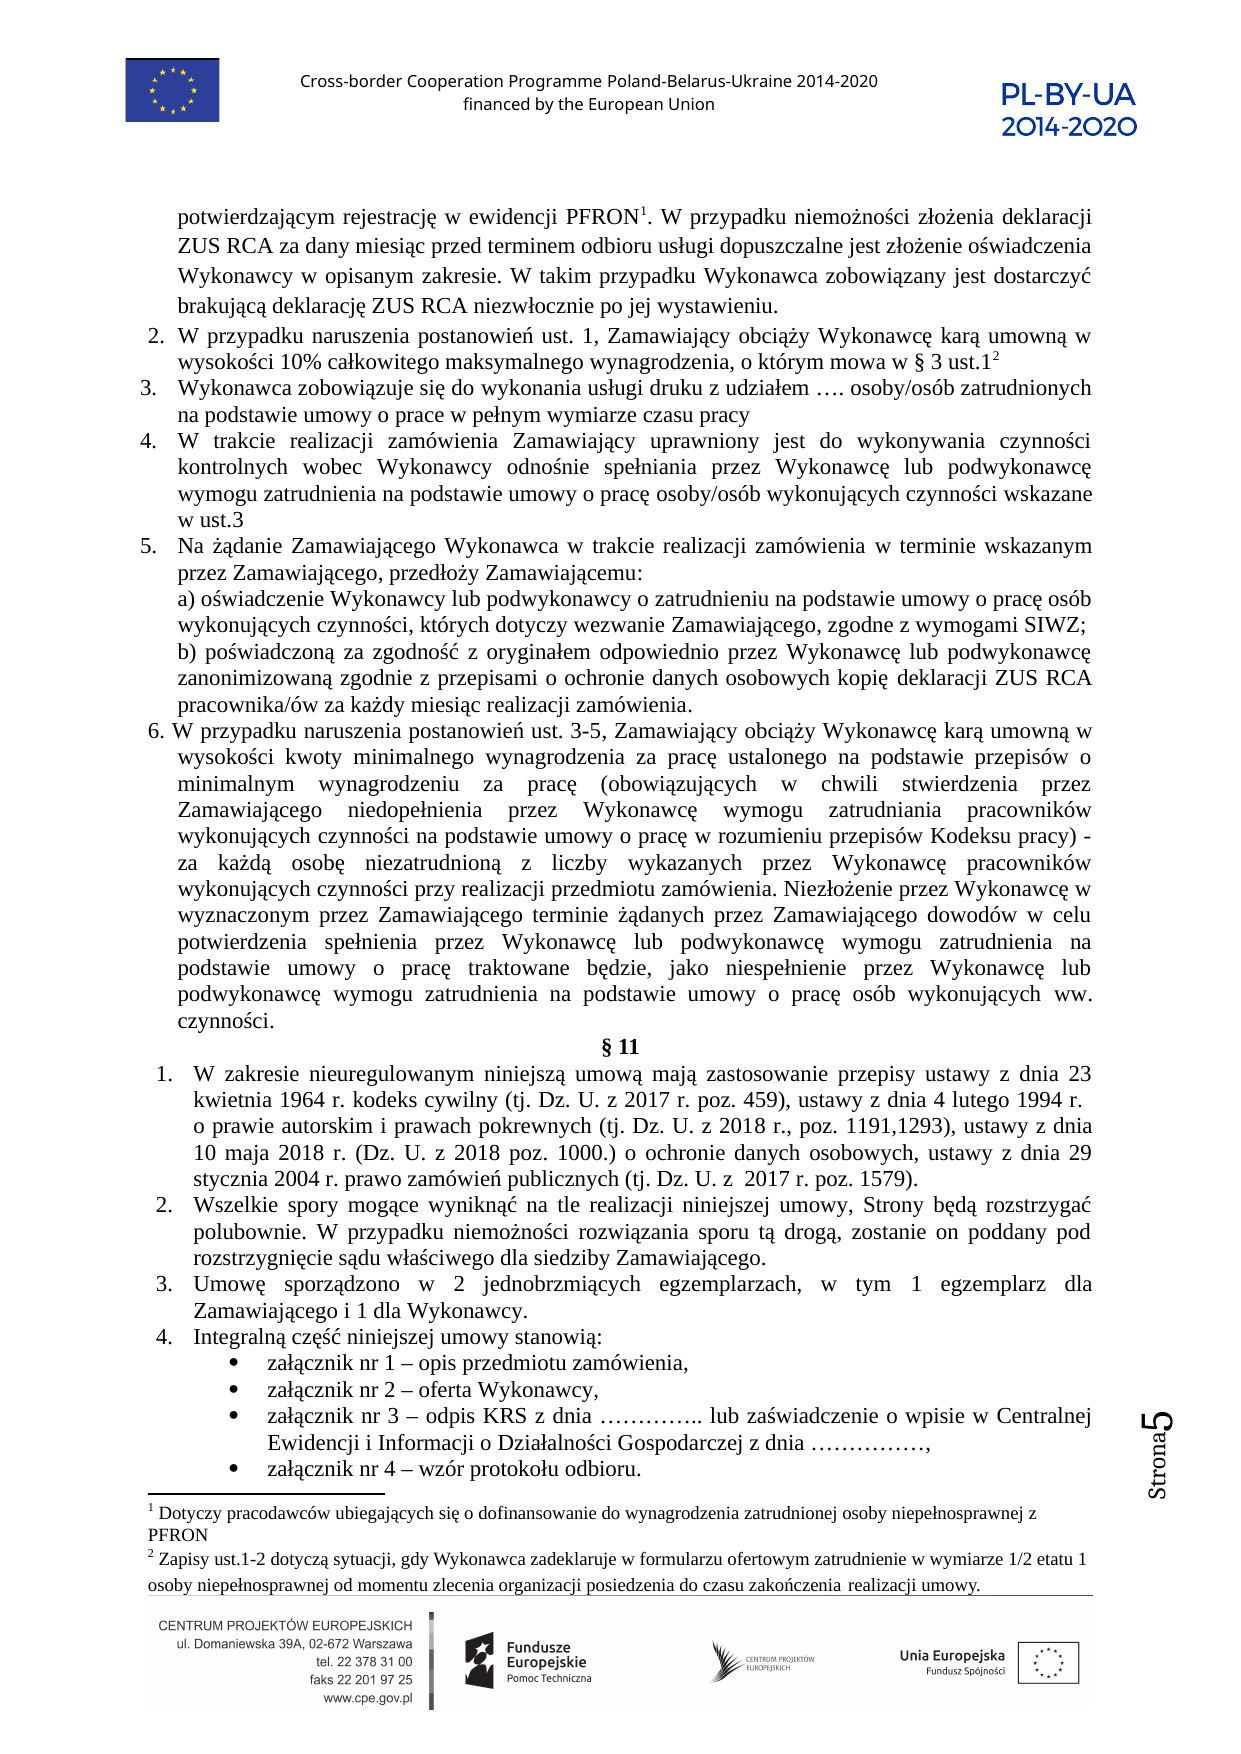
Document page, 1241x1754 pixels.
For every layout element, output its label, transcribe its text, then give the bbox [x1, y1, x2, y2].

picture [1002, 83, 1137, 136]
list Integralną część niniejszej umowy stanowią: [156, 1323, 1093, 1349]
list załącznik nr 4 – wzór protokołu odbioru. [229, 1455, 1093, 1481]
list 6. W przypadku naruszenia postanowień ust. 3-5, Zamawiający obciąży Wykonawcę karą umowną w wysokości kwoty minimalnego wynagrodzenia za pracę ustalonego na podstawie przepisów o minimalnym wynagrodzeniu za pracę (obowiązujących w chwili stwierdzenia przez Zamawiającego niedopełnienia przez Wykonawcę wymogu zatrudniania pracowników wykonujących czynności na podstawie umowy o pracę w rozumieniu przepisów Kodeksu pracy) - za każdą osobę niezatrudnioną z liczby wykazanych przez Wykonawcę pracowników wykonujących czynności przy realizacji przedmiotu zamówienia. Niezłożenie przez Wykonawcę w wyznaczonym przez Zamawiającego terminie żądanych przez Zamawiającego dowodów w celu potwierdzenia spełnienia przez Wykonawcę lub podwykonawcę wymogu zatrudnienia na podstawie umowy o pracę traktowane będzie, jako niespełnienie przez Wykonawcę lub podwykonawcę wymogu zatrudnienia na podstawie umowy o pracę osób wykonujących ww. czynności. [148, 717, 1093, 1033]
picture [147, 1595, 1093, 1710]
list Wszelkie spory mogące wyniknąć na tle realizacji niniejszej umowy, Strony będą rozstrzygać polubownie. W przypadku niemożności rozwiązania sporu tą drogą, zostanie on poddany pod rozstrzygnięcie sądu właściwego dla siedziby Zamawiającego. [156, 1191, 1093, 1270]
list załącznik nr 3 – odpis KRS z dnia ………….. lub zaświadczenie o wpisie w Centralnej Ewidencji i Informacji o Działalności Gospodarczej z dnia ……………, [229, 1402, 1093, 1455]
list Wykonawca zobowiązuje się do wykonania usługi druku z udziałem …. osoby/osób zatrudnionych na podstawie umowy o prace w pełnym wymiarze czasu pracy [140, 374, 1093, 427]
list Umowę sporządzono w 2 jednobrzmiących egzemplarzach, w tym 1 egzemplarz dla Zamawiającego i 1 dla Wykonawcy. [156, 1270, 1093, 1323]
list a) oświadczenie Wykonawcy lub podwykonawcy o zatrudnieniu na podstawie umowy o pracę osób wykonujących czynności, których dotyczy wezwanie Zamawiającego, zgodne z wymogami SIWZ; [177, 585, 1093, 638]
list załącznik nr 1 – opis przedmiotu zamówienia, [229, 1349, 1093, 1376]
list Na żądanie Zamawiającego Wykonawca w trakcie realizacji zamówienia w terminie wskazanym przez Zamawiającego, przedłoży Zamawiającemu: [140, 532, 1093, 585]
list W zakresie nieuregulowanym niniejszą umową mają zastosowanie przepisy ustawy z dnia 23 kwietnia 1964 r. kodeks cywilny (tj. Dz. U. z 2017 r. poz. 459), ustawy z dnia 4 lutego 1994 r. o prawie autorskim i prawach pokrewnych (tj. Dz. U. z 2018 r., poz. 1191,1293), ustawy z dnia 10 maja 2018 r. (Dz. U. z 2018 poz. 1000.) o ochronie danych osobowych, ustawy z dnia 29 stycznia 2004 r. prawo zamówień publicznych (tj. Dz. U. z 2017 r. poz. 1579). [156, 1059, 1093, 1191]
text § 11 [148, 1033, 1093, 1059]
list W przypadku naruszenia postanowień ust. 1, Zamawiający obciąży Wykonawcę karą umowną w wysokości 10% całkowitego maksymalnego wynagrodzenia, o którym mowa w § 3 ust.1 [148, 322, 1093, 374]
list W trakcie realizacji zamówienia Zamawiający uprawniony jest do wykonywania czynności kontrolnych wobec Wykonawcy odnośnie spełniania przez Wykonawcę lub podwykonawcę wymogu zatrudnienia na podstawie umowy o pracę osoby/osób wykonujących czynności wskazane w ust.3 [140, 427, 1093, 532]
list załącznik nr 2 – oferta Wykonawcy, [229, 1376, 1093, 1402]
list b) poświadczoną za zgodność z oryginałem odpowiednio przez Wykonawcę lub podwykonawcę zanonimizowaną zgodnie z przepisami o ochronie danych osobowych kopię deklaracji ZUS RCA pracownika/ów za każdy miesiąc realizacji zamówienia. [177, 638, 1093, 717]
